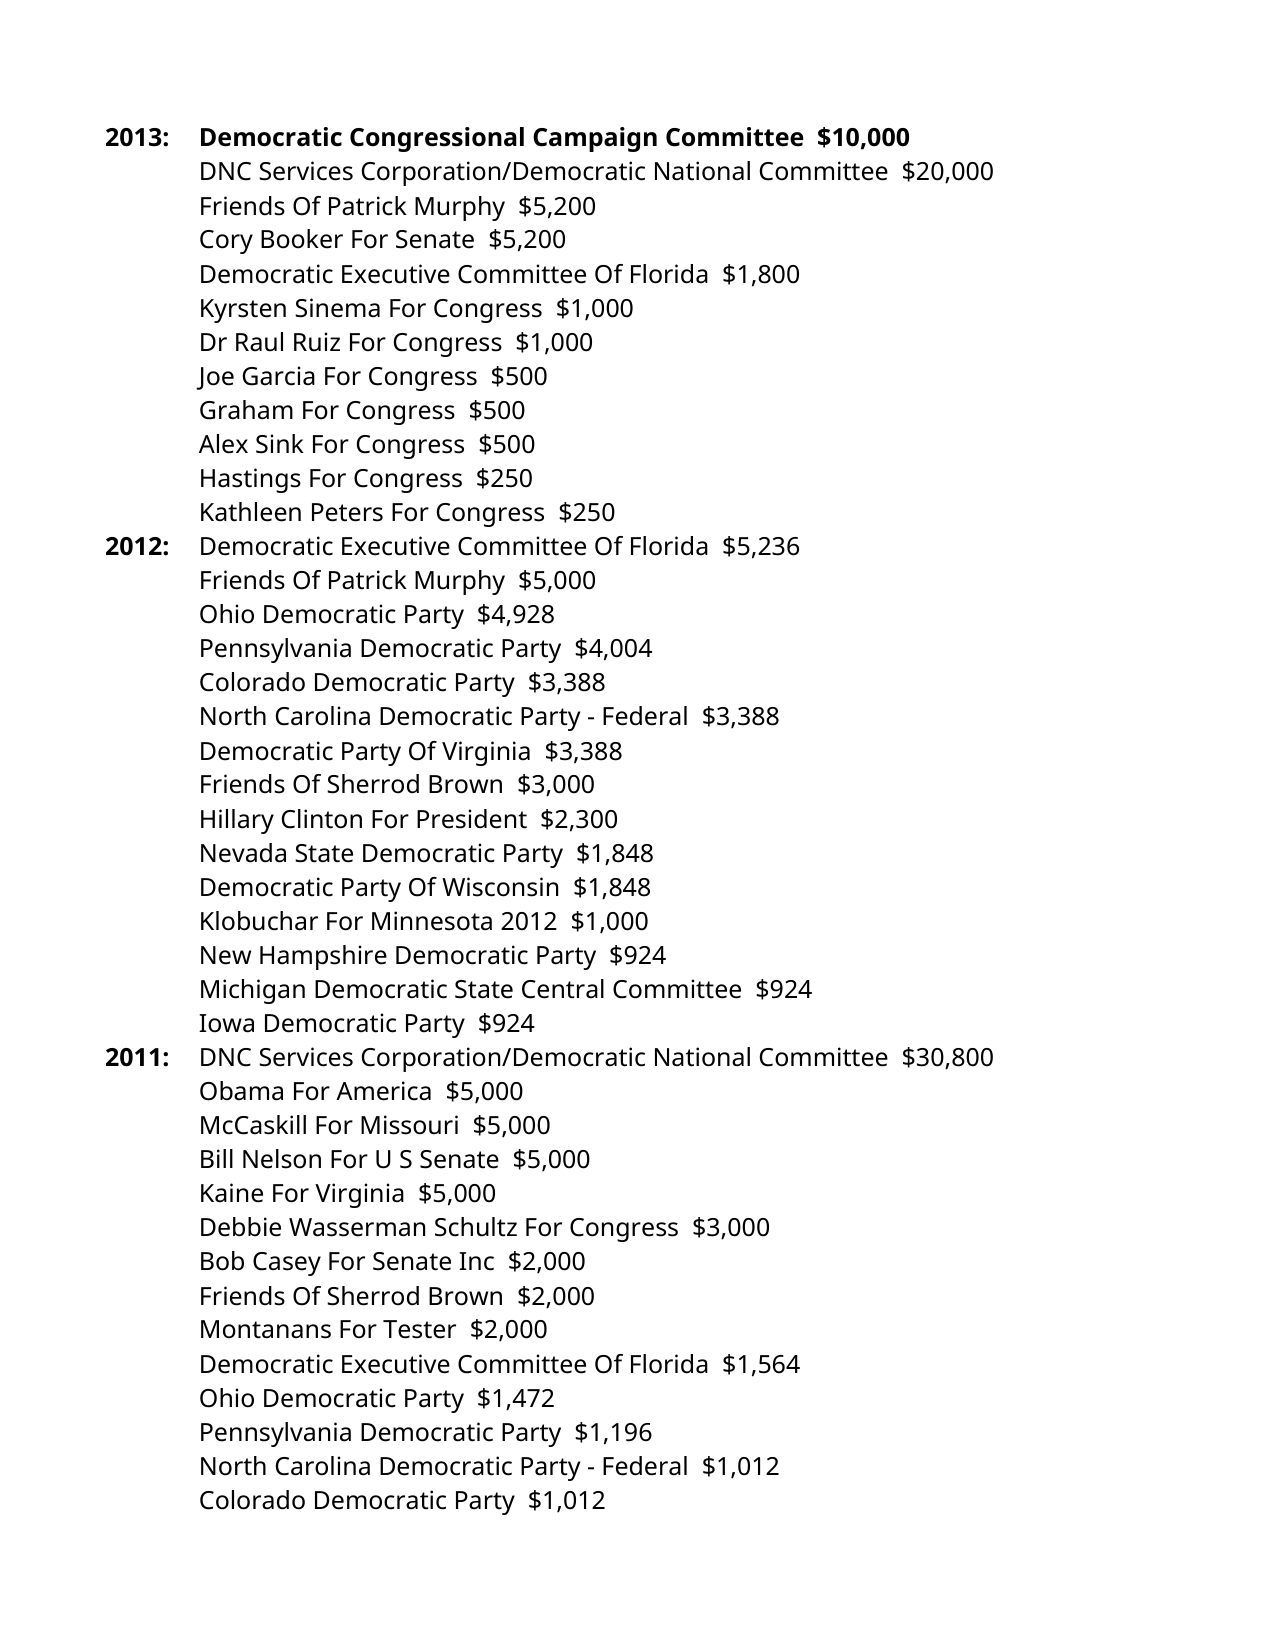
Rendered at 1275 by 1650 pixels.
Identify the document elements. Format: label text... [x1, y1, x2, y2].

text Ohio Democratic Party $1,472 [105, 1380, 1170, 1414]
text New Hampshire Democratic Party $924 [105, 937, 1170, 972]
text Hillary Clinton For President $2,300 [105, 801, 1170, 835]
text Ohio Democratic Party $4,928 [105, 597, 1170, 631]
text Nevada State Democratic Party $1,848 [105, 835, 1170, 869]
text Alex Sink For Congress $500 [105, 427, 1170, 461]
text Joe Garcia For Congress $500 [105, 358, 1170, 392]
text Iowa Democratic Party $924 [105, 1006, 1170, 1040]
text DNC Services Corporation/Democratic National Committee $20,000 [105, 154, 1170, 188]
text North Carolina Democratic Party - Federal $1,012 [105, 1448, 1170, 1482]
text Colorado Democratic Party $3,388 [105, 665, 1170, 699]
text 2011: DNC Services Corporation/Democratic National Committee $30,800 [105, 1040, 1170, 1074]
text McCaskill For Missouri $5,000 [105, 1108, 1170, 1142]
text Hastings For Congress $250 [105, 461, 1170, 495]
text Obama For America $5,000 [105, 1074, 1170, 1108]
text Democratic Executive Committee Of Florida $1,564 [105, 1346, 1170, 1380]
text Bill Nelson For U S Senate $5,000 [105, 1142, 1170, 1176]
text Democratic Executive Committee Of Florida $1,800 [105, 256, 1170, 290]
text Montanans For Tester $2,000 [105, 1312, 1170, 1346]
text Dr Raul Ruiz For Congress $1,000 [105, 324, 1170, 358]
text Kathleen Peters For Congress $250 [105, 495, 1170, 529]
text 2012: Democratic Executive Committee Of Florida $5,236 [105, 529, 1170, 563]
text Bob Casey For Senate Inc $2,000 [105, 1244, 1170, 1278]
text 2013: Democratic Congressional Campaign Committee $10,000 [105, 120, 1170, 154]
text Democratic Party Of Wisconsin $1,848 [105, 869, 1170, 903]
text Democratic Party Of Virginia $3,388 [105, 733, 1170, 767]
text North Carolina Democratic Party - Federal $3,388 [105, 699, 1170, 733]
text Friends Of Sherrod Brown $3,000 [105, 767, 1170, 801]
text Colorado Democratic Party $1,012 [105, 1482, 1170, 1517]
text Klobuchar For Minnesota 2012 $1,000 [105, 903, 1170, 937]
text Friends Of Patrick Murphy $5,000 [105, 563, 1170, 597]
text Kaine For Virginia $5,000 [105, 1176, 1170, 1210]
text Cory Booker For Senate $5,200 [105, 222, 1170, 256]
text Kyrsten Sinema For Congress $1,000 [105, 290, 1170, 324]
text Michigan Democratic State Central Committee $924 [105, 972, 1170, 1006]
text Pennsylvania Democratic Party $4,004 [105, 631, 1170, 665]
text Friends Of Patrick Murphy $5,200 [105, 188, 1170, 222]
text Friends Of Sherrod Brown $2,000 [105, 1278, 1170, 1312]
text Debbie Wasserman Schultz For Congress $3,000 [105, 1210, 1170, 1244]
text Pennsylvania Democratic Party $1,196 [105, 1414, 1170, 1448]
text Graham For Congress $500 [105, 392, 1170, 427]
